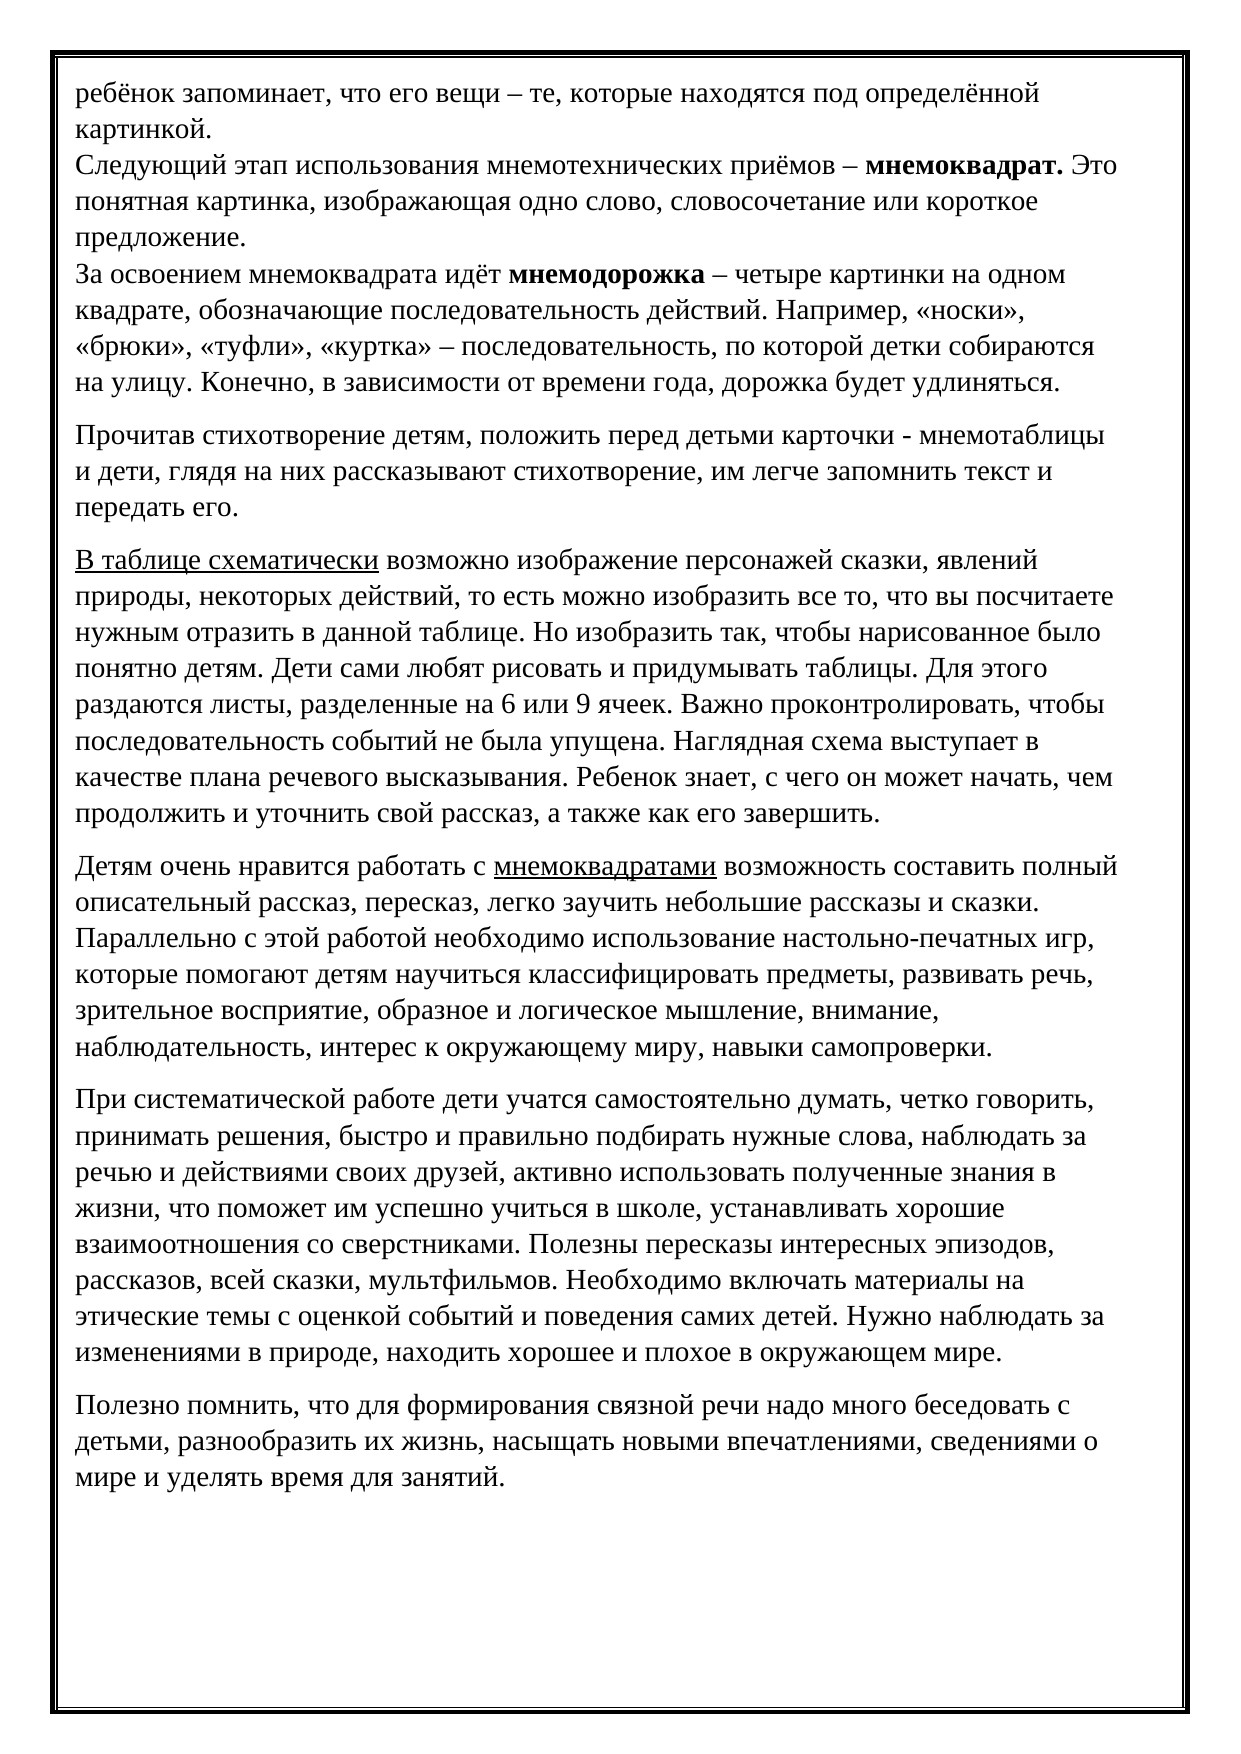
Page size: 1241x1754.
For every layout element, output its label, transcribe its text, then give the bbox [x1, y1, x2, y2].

text Детям очень нравится работать с мнемоквадратами возможность составить полный описательный рассказ, пересказ, легко заучить небольшие рассказы и сказки. Параллельно с этой работой необходимо использование настольно-печатных игр, которые помогают детям научиться классифицировать предметы, развивать речь, зрительное восприятие, образное и логическое мышление, внимание, наблюдательность, интерес к окружающему миру, навыки самопроверки. [75, 848, 1122, 1062]
text В таблице схематически возможно изображение персонажей сказки, явлений природы, некоторых действий, то есть можно изобразить все то, что вы посчитаете нужным отразить в данной таблице. Но изобразить так, чтобы нарисованное было понятно детям. Дети сами любят рисовать и придумывать таблицы. Для этого раздаются листы, разделенные на 6 или 9 ячеек. Важно проконтролировать, чтобы последовательность событий не была упущена. Наглядная схема выступает в качестве плана речевого высказывания. Ребенок знает, с чего он может начать, чем продолжить и уточнить свой рассказ, а также как его завершить. [75, 542, 1122, 829]
text При систематической работе дети учатся самостоятельно думать, четко говорить, принимать решения, быстро и правильно подбирать нужные слова, наблюдать за речью и действиями своих друзей, активно использовать полученные знания в жизни, что поможет им успешно учиться в школе, устанавливать хорошие взаимоотношения со сверстниками. Полезны пересказы интересных эпизодов, рассказов, всей сказки, мультфильмов. Необходимо включать материалы на этические темы с оценкой событий и поведения самих детей. Нужно наблюдать за изменениями в природе, находить хорошее и плохое в окружающем мире. [75, 1081, 1122, 1368]
text Полезно помнить, что для формирования связной речи надо много беседовать с детьми, разнообразить их жизнь, насыщать новыми впечатлениями, сведениями о мире и уделять время для занятий. [75, 1387, 1122, 1493]
text ребёнок запоминает, что его вещи – те, которые находятся под определённой картинкой. Следующий этап использования мнемотехнических приёмов – мнемоквадрат. Это понятная картинка, изображающая одно слово, словосочетание или короткое предложение. За освоением мнемоквадрата идёт мнемодорожка – четыре картинки на одном квадрате, обозначающие последовательность действий. Например, «носки», «брюки», «туфли», «куртка» – последовательность, по которой детки собираются на улицу. Конечно, в зависимости от времени года, дорожка будет удлиняться. [75, 75, 1122, 398]
text Прочитав стихотворение детям, положить перед детьми карточки - мнемотаблицы и дети, глядя на них рассказывают стихотворение, им легче запомнить текст и передать его. [75, 417, 1122, 523]
